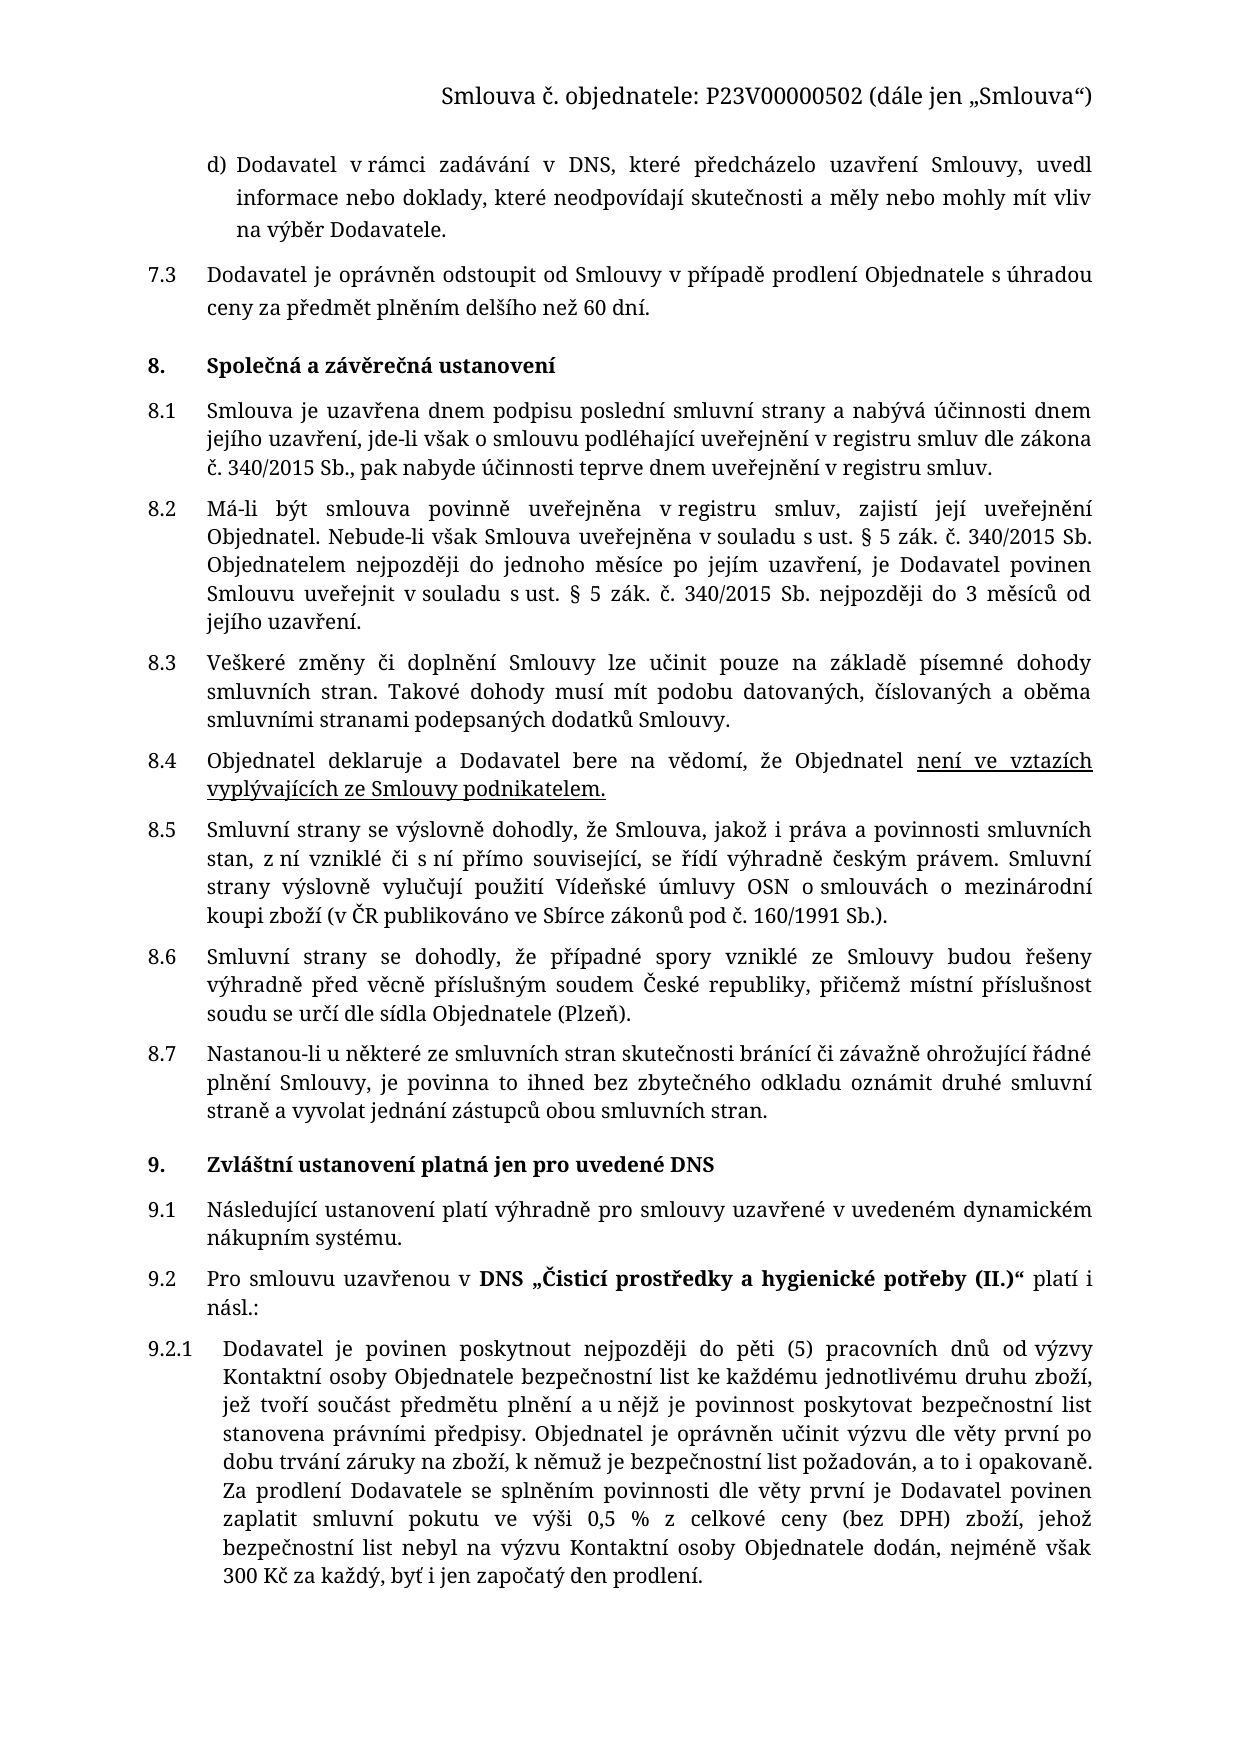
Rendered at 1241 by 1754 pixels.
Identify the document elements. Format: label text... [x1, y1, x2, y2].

list Smluvní strany se výslovně dohodly, že Smlouva, jakož i práva a povinnosti smluvních stan, z ní vzniklé či s ní přímo související, se řídí výhradně českým právem. Smluvní strany výslovně vylučují použití Vídeňské úmluvy OSN o smlouvách o mezinárodní koupi zboží (v ČR publikováno ve Sbírce zákonů pod č. 160/1991 Sb.). [148, 816, 1093, 929]
list Následující ustanovení platí výhradně pro smlouvy uzavřené v uvedeném dynamickém nákupním systému. [148, 1195, 1093, 1252]
list Smluvní strany se dohodly, že případné spory vzniklé ze Smlouvy budou řešeny výhradně před věcně příslušným soudem České republiky, přičemž místní příslušnost soudu se určí dle sídla Objednatele (Plzeň). [148, 942, 1093, 1027]
list Dodavatel v rámci zadávání v DNS, které předcházelo uzavření Smlouvy, uvedl informace nebo doklady, které neodpovídají skutečnosti a měly nebo mohly mít vliv na výběr Dodavatele. [207, 150, 1093, 244]
list Zvláštní ustanovení platná jen pro uvedené DNS [148, 1150, 1093, 1178]
list Dodavatel je povinen poskytnout nejpozději do pěti (5) pracovních dnů od výzvy Kontaktní osoby Objednatele bezpečnostní list ke každému jednotlivému druhu zboží, jež tvoří součást předmětu plnění a u nějž je povinnost poskytovat bezpečnostní list stanovena právními předpisy. Objednatel je oprávněn učinit výzvu dle věty první po dobu trvání záruky na zboží, k němuž je bezpečnostní list požadován, a to i opakovaně. Za prodlení Dodavatele se splněním povinnosti dle věty první je Dodavatel povinen zaplatit smluvní pokutu ve výši 0,5 % z celkové ceny (bez DPH) zboží, jehož bezpečnostní list nebyl na výzvu Kontaktní osoby Objednatele dodán, nejméně však 300 Kč za každý, byť i jen započatý den prodlení. [148, 1334, 1093, 1590]
list Objednatel deklaruje a Dodavatel bere na vědomí, že Objednatel není ve vztazích vyplývajících ze Smlouvy podnikatelem. [148, 746, 1093, 803]
list Má-li být smlouva povinně uveřejněna v registru smluv, zajistí její uveřejnění Objednatel. Nebude-li však Smlouva uveřejněna v souladu s ust. § 5 zák. č. 340/2015 Sb. Objednatelem nejpozději do jednoho měsíce po jejím uzavření, je Dodavatel povinen Smlouvu uveřejnit v souladu s ust. § 5 zák. č. 340/2015 Sb. nejpozději do 3 měsíců od jejího uzavření. [148, 494, 1093, 636]
list Pro smlouvu uzavřenou v DNS „Čisticí prostředky a hygienické potřeby (II.)“ platí i násl.: [148, 1264, 1093, 1321]
list Smlouva je uzavřena dnem podpisu poslední smluvní strany a nabývá účinnosti dnem jejího uzavření, jde-li však o smlouvu podléhající uveřejnění v registru smluv dle zákona č. 340/2015 Sb., pak nabyde účinnosti teprve dnem uveřejnění v registru smluv. [148, 396, 1093, 481]
list Veškeré změny či doplnění Smlouvy lze učinit pouze na základě písemné dohody smluvních stran. Takové dohody musí mít podobu datovaných, číslovaných a oběma smluvními stranami podepsaných dodatků Smlouvy. [148, 648, 1093, 734]
list Dodavatel je oprávněn odstoupit od Smlouvy v případě prodlení Objednatele s úhradou ceny za předmět plněním delšího než 60 dní. [148, 261, 1093, 322]
list Nastanou-li u některé ze smluvních stran skutečnosti bránící či závažně ohrožující řádné plnění Smlouvy, je povinna to ihned bez zbytečného odkladu oznámit druhé smluvní straně a vyvolat jednání zástupců obou smluvních stran. [148, 1039, 1093, 1125]
list Společná a závěrečná ustanovení [148, 351, 1093, 379]
